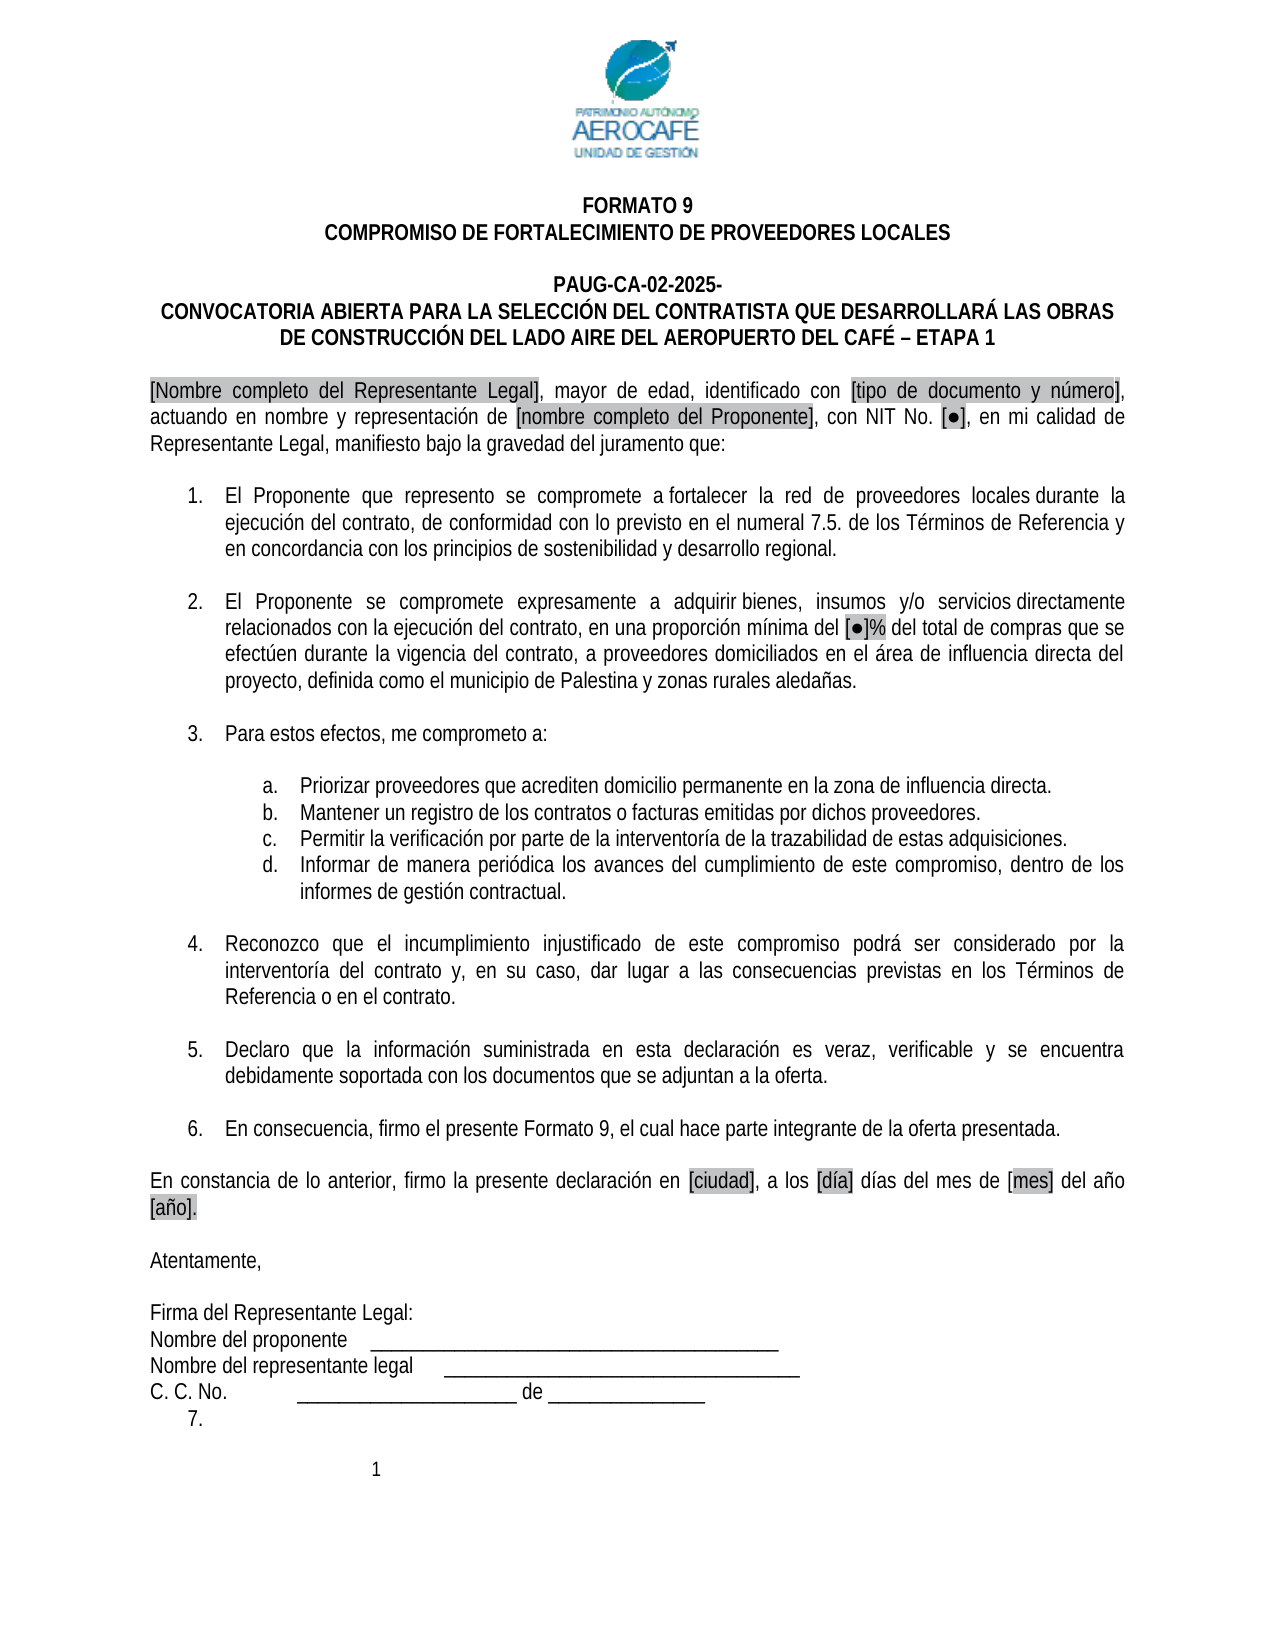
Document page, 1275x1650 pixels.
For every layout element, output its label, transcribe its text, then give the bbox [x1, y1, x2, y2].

list Declaro que la información suministrada en esta declaración es veraz, verificable y se encuentra debidamente soportada con los documentos que se adjuntan a la oferta. [187, 1036, 1125, 1088]
list Reconozco que el incumplimiento injustificado de este compromiso podrá ser considerado por la interventoría del contrato y, en su caso, dar lugar a las consecuencias previstas en los Términos de Referencia o en el contrato. [187, 930, 1125, 1009]
text FORMATO 9 [150, 192, 1125, 219]
list Priorizar proveedores que acrediten domicilio permanente en la zona de influencia directa. [262, 772, 1125, 798]
list El Proponente se compromete expresamente a adquirir bienes, insumos y/o servicios directamente relacionados con la ejecución del contrato, en una proporción mínima del [●]% del total de compras que se efectúen durante la vigencia del contrato, a proveedores domiciliados en el área de influencia directa del proyecto, definida como el municipio de Palestina y zonas rurales aledañas. [187, 588, 1125, 693]
list El Proponente que represento se compromete a fortalecer la red de proveedores locales durante la ejecución del contrato, de conformidad con lo previsto en el numeral 7.5. de los Términos de Referencia y en concordancia con los principios de sostenibilidad y desarrollo regional. [187, 482, 1125, 561]
text CONVOCATORIA ABIERTA PARA LA SELECCIÓN DEL CONTRATISTA QUE DESARROLLARÁ LAS OBRAS DE CONSTRUCCIÓN DEL LADO AIRE DEL AEROPUERTO DEL CAFÉ – ETAPA 1 [150, 298, 1125, 351]
list Para estos efectos, me comprometo a: [187, 719, 1125, 746]
list Mantener un registro de los contratos o facturas emitidas por dichos proveedores. [262, 798, 1125, 825]
list En consecuencia, firmo el presente Formato 9, el cual hace parte integrante de la oferta presentada. [187, 1115, 1125, 1141]
picture [629, 56, 639, 63]
text [Nombre completo del Representante Legal], mayor de edad, identificado con [tipo de documento y número], actuando en nombre y representación de [nombre completo del Proponente], con NIT No. [●], en mi calidad de Representante Legal, manifiesto bajo la gravedad del juramento que: [150, 377, 1125, 456]
list Permitir la verificación por parte de la interventoría de la trazabilidad de estas adquisiciones. [262, 825, 1125, 851]
list Informar de manera periódica los avances del cumplimiento de este compromiso, dentro de los informes de gestión contractual. [262, 851, 1125, 904]
text Atentamente, [150, 1247, 1125, 1273]
text Nombre del representante legal __________________________________ [150, 1352, 1125, 1378]
text Nombre del proponente _______________________________________ [150, 1326, 1125, 1352]
text COMPROMISO DE FORTALECIMIENTO DE PROVEEDORES LOCALES PAUG-CA-02-2025- [150, 219, 1125, 298]
picture [570, 40, 705, 164]
text En constancia de lo anterior, firmo la presente declaración en [ciudad], a los [día] días del mes de [mes] del año [año]. [150, 1167, 1125, 1220]
text C. C. No. _____________________ de _______________ [150, 1378, 1125, 1405]
text Firma del Representante Legal: [150, 1299, 1125, 1326]
